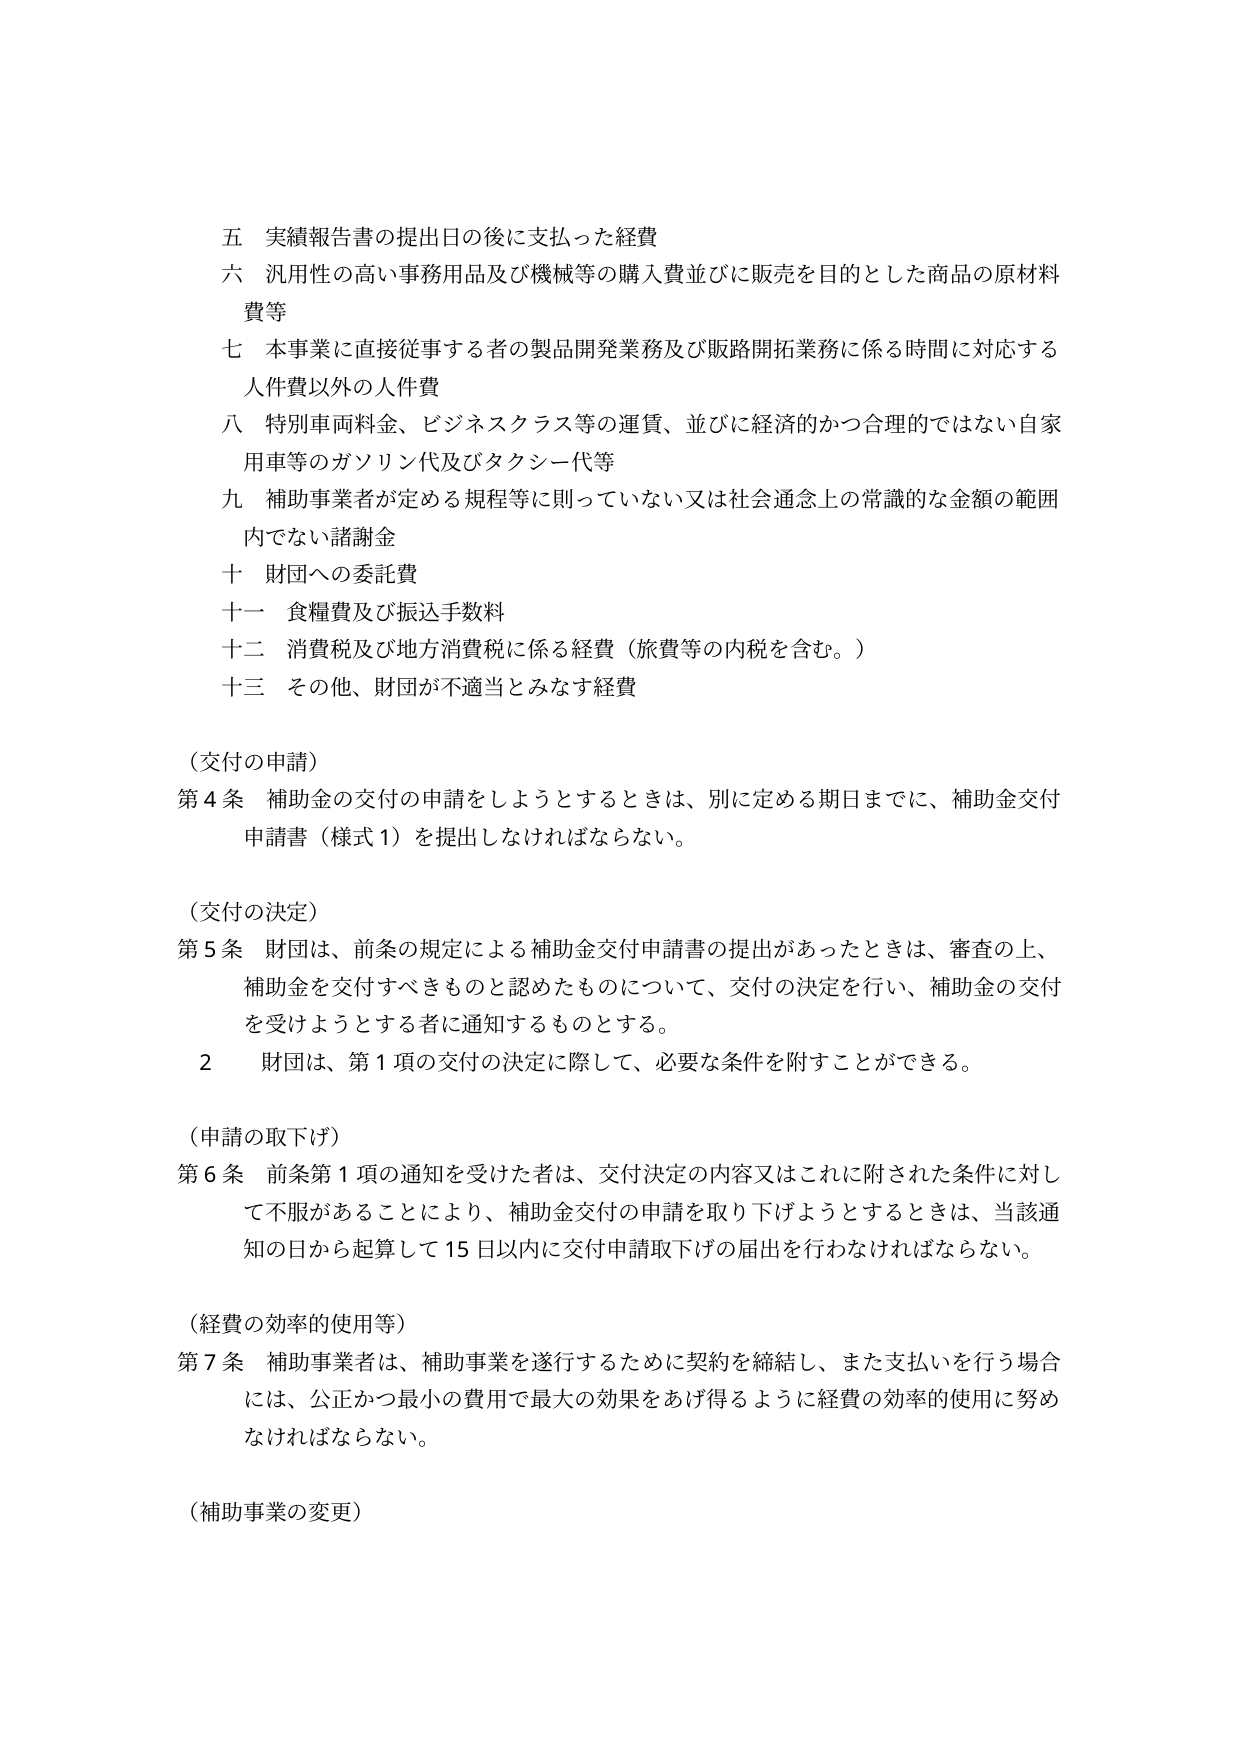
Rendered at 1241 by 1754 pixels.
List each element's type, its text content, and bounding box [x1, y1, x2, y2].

text 九 補助事業者が定める規程等に則っていない又は社会通念上の常識的な金額の範囲内でない諸謝金 [221, 479, 1063, 554]
text 第4 条 補助金の交付の申請をしようとするときは、別に定める期日までに、補助金交付申請書（様式1）を提出しなければならない。 [177, 779, 1063, 854]
text 十三 その他、財団が不適当とみなす経費 [221, 667, 1063, 704]
text 六 汎用性の高い事務用品及び機械等の購入費並びに販売を目的とした商品の原材料費等 [177, 254, 1063, 329]
text （交付の決定） [177, 892, 1063, 929]
text 第6 条 前条第1 項の通知を受けた者は、交付決定の内容又はこれに附された条件に対して不服があることにより、補助金交付の申請を取り下げようとするときは、当該通知の日から起算して15 日以内に交付申請取下げの届出を行わなければならない。 [177, 1154, 1063, 1267]
text 十 財団への委託費 [221, 554, 1063, 592]
text 十二 消費税及び地方消費税に係る経費（旅費等の内税を含む。） [221, 629, 1063, 667]
text （補助事業の変更） [177, 1492, 1063, 1529]
text （経費の効率的使用等） [177, 1304, 1063, 1342]
text 七 本事業に直接従事する者の製品開発業務及び販路開拓業務に係る時間に対応する人件費以外の人件費 [177, 329, 1063, 404]
text 十一 食糧費及び振込手数料 [221, 592, 1063, 629]
text （交付の申請） [177, 742, 1063, 779]
text 五 実績報告書の提出日の後に支払った経費 [221, 217, 1063, 254]
text 八 特別車両料金、ビジネスクラス等の運賃、並びに経済的かつ合理的ではない自家用車等のガソリン代及びタクシー代等 [221, 404, 1063, 479]
text 2 財団は、第1 項の交付の決定に際して、必要な条件を附すことができる。 [177, 1042, 1063, 1079]
text 第7 条 補助事業者は、補助事業を遂行するために契約を締結し、また支払いを行う場合には、公正かつ最小の費用で最大の効果をあげ得るように経費の効率的使用に努めなければならない。 [177, 1342, 1063, 1454]
text 第5条 財団は、前条の規定による補助金交付申請書の提出があったときは、審査の上、補助金を交付すべきものと認めたものについて、交付の決定を行い、補助金の交付を受けようとする者に通知するものとする｡ [177, 929, 1063, 1042]
text （申請の取下げ） [177, 1117, 1063, 1154]
